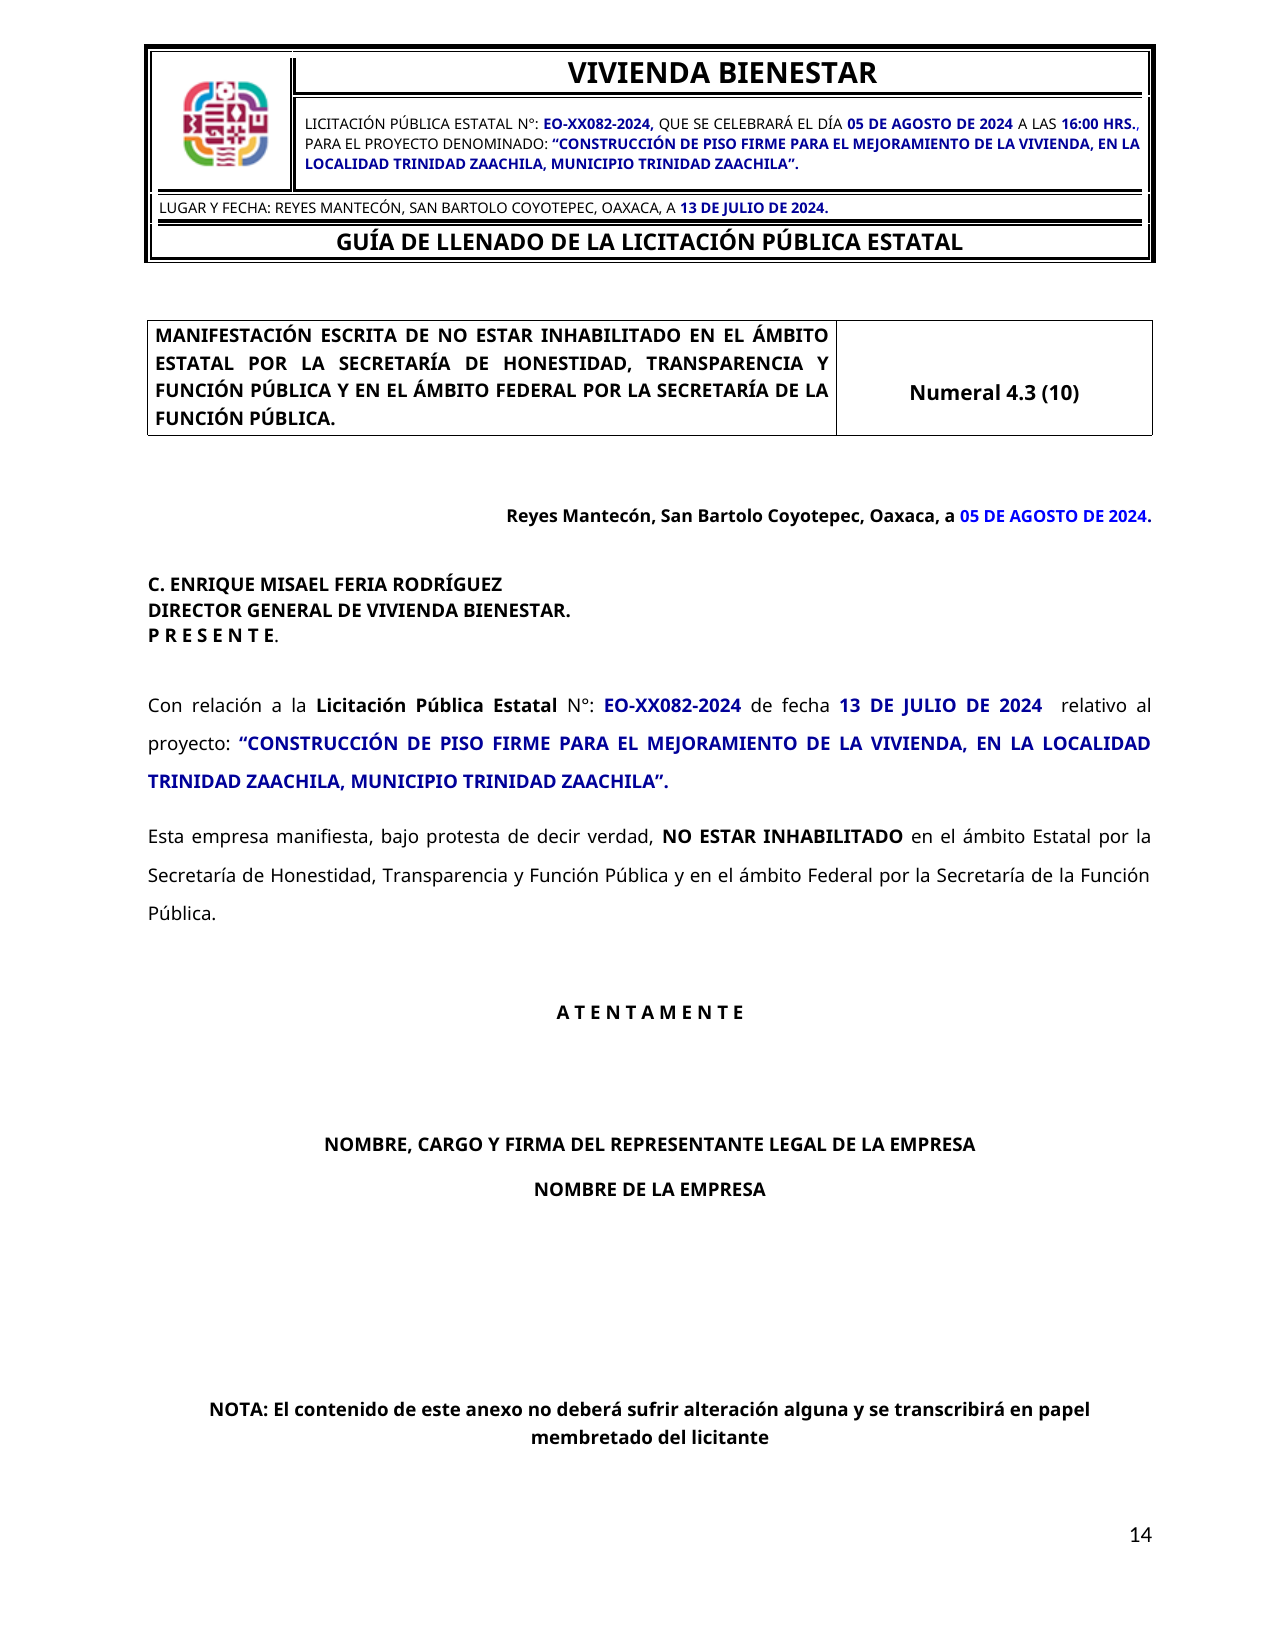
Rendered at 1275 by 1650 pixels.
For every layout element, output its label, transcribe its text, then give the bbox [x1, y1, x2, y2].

table_header MANIFESTACIÓN ESCRITA DE NO ESTAR INHABILITADO EN EL ÁMBITO ESTATAL POR LA SECRETARÍA DE HONESTIDAD, TRANSPARENCIA Y FUNCIÓN PÚBLICA Y EN EL ÁMBITO FEDERAL POR LA SECRETARÍA DE LA FUNCIÓN PÚBLICA. [148, 321, 836, 435]
text Reyes Mantecón, San Bartolo Coyotepec, Oaxaca, a 05 DE AGOSTO DE 2024. [133, 503, 1152, 528]
table_header Numeral 4.3 (10) [837, 321, 1152, 435]
text C. ENRIQUE MISAEL FERIA RODRÍGUEZ [148, 572, 1152, 597]
text NOTA: El contenido de este anexo no deberá sufrir alteración alguna y se transcribirá en papel membretado del licitante [148, 1397, 1152, 1450]
text Con relación a la Licitación Pública Estatal N°: EO-XX082-2024 de fecha 13 DE JULIO DE 2024 relativo al proyecto: “CONSTRUCCIÓN DE PISO FIRME PARA EL MEJORAMIENTO DE LA VIVIENDA, EN LA LOCALIDAD TRINIDAD ZAACHILA, MUNICIPIO TRINIDAD ZAACHILA”. [148, 692, 1152, 794]
text NOMBRE DE LA EMPRESA [148, 1176, 1152, 1201]
text P R E S E N T E. [148, 623, 1152, 648]
text Esta empresa manifiesta, bajo protesta de decir verdad, NO ESTAR INHABILITADO en el ámbito Estatal por la Secretaría de Honestidad, Transparencia y Función Pública y en el ámbito Federal por la Secretaría de la Función Pública. [148, 824, 1152, 926]
text DIRECTOR GENERAL DE VIVIENDA BIENESTAR. [148, 597, 1152, 623]
text NOMBRE, CARGO Y FIRMA DEL REPRESENTANTE LEGAL DE LA EMPRESA [148, 1132, 1152, 1157]
picture [172, 73, 279, 172]
text A T E N T A M E N T E [148, 999, 1152, 1025]
